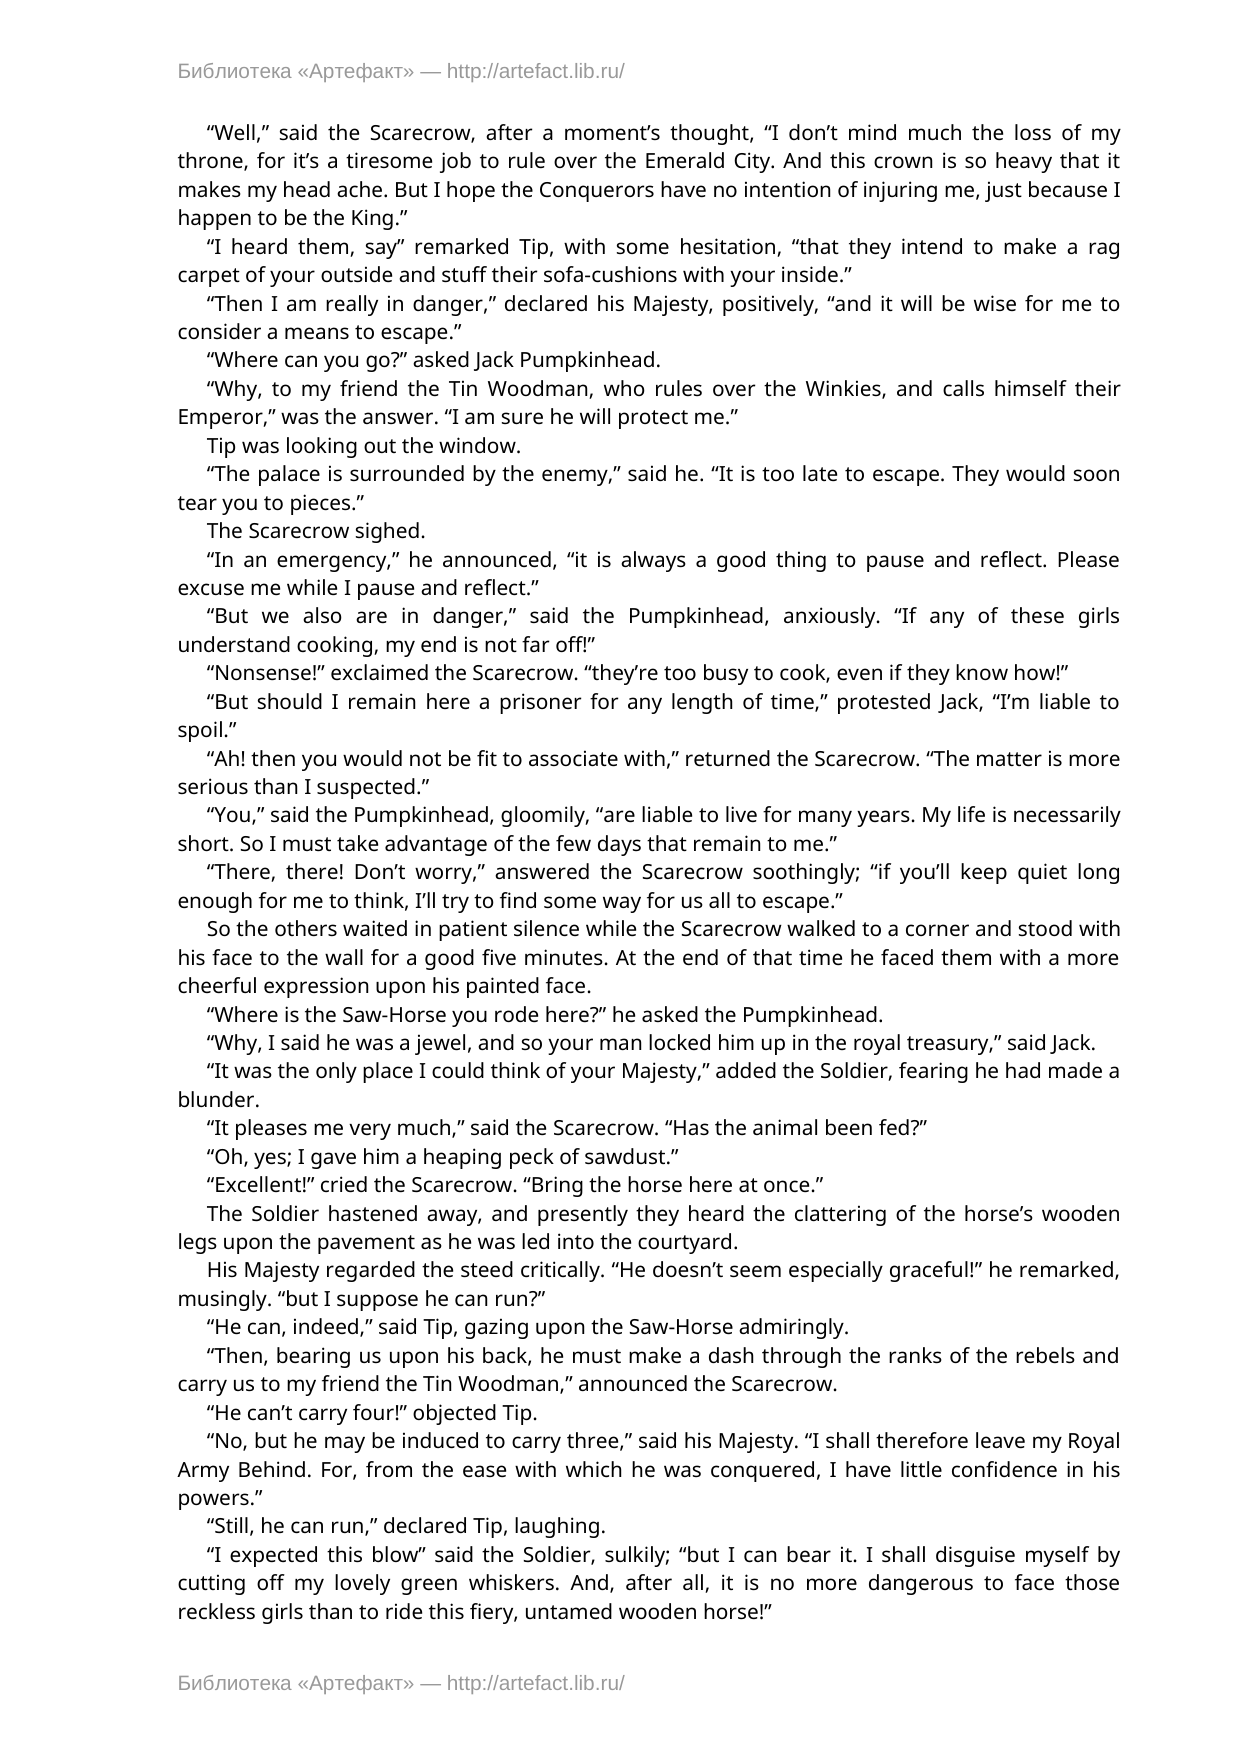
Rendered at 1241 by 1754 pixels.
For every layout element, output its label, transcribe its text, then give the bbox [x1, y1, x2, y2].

text “Oh, yes; I gave him a heaping peck of sawdust.” [177, 1142, 1122, 1170]
text “Ah! then you would not be fit to associate with,” returned the Scarecrow. “The matter is more serious than I suspected.” [177, 744, 1122, 801]
text “There, there! Don’t worry,” answered the Scarecrow soothingly; “if you’ll keep quiet long enough for me to think, I’ll try to find some way for us all to escape.” [177, 857, 1122, 914]
text So the others waited in patient silence while the Scarecrow walked to a corner and stood with his face to the wall for a good five minutes. At the end of that time he faced them with a more cheerful expression upon his painted face. [177, 914, 1122, 1000]
text “Nonsense!” exclaimed the Scarecrow. “they’re too busy to cook, even if they know how!” [177, 658, 1122, 687]
text Tip was looking out the window. [177, 431, 1122, 459]
text “But we also are in danger,” said the Pumpkinhead, anxiously. “If any of these girls understand cooking, my end is not far off!” [177, 602, 1122, 658]
text “Excellent!” cried the Scarecrow. “Bring the horse here at once.” [177, 1170, 1122, 1199]
text “Why, I said he was a jewel, and so your man locked him up in the royal treasury,” said Jack. [177, 1028, 1122, 1057]
text “Where is the Saw-Horse you rode here?” he asked the Pumpkinhead. [177, 1000, 1122, 1028]
text “He can’t carry four!” objected Tip. [177, 1398, 1122, 1426]
text “Why, to my friend the Tin Woodman, who rules over the Winkies, and calls himself their Emperor,” was the answer. “I am sure he will protect me.” [177, 374, 1122, 431]
text “Where can you go?” asked Jack Pumpkinhead. [177, 346, 1122, 374]
text The Soldier hastened away, and presently they heard the clattering of the horse’s wooden legs upon the pavement as he was led into the courtyard. [177, 1199, 1122, 1256]
text “Well,” said the Scarecrow, after a moment’s thought, “I don’t mind much the loss of my throne, for it’s a tiresome job to rule over the Emerald City. And this crown is so heavy that it makes my head ache. But I hope the Conquerors have no intention of injuring me, just because I happen to be the King.” [177, 118, 1122, 232]
text “You,” said the Pumpkinhead, gloomily, “are liable to live for many years. My life is necessarily short. So I must take advantage of the few days that remain to me.” [177, 801, 1122, 857]
text “It was the only place I could think of your Majesty,” added the Soldier, fearing he had made a blunder. [177, 1057, 1122, 1113]
text “In an emergency,” he announced, “it is always a good thing to pause and reflect. Please excuse me while I pause and reflect.” [177, 545, 1122, 602]
text “Then, bearing us upon his back, he must make a dash through the ranks of the rebels and carry us to my friend the Tin Woodman,” announced the Scarecrow. [177, 1341, 1122, 1398]
text “But should I remain here a prisoner for any length of time,” protested Jack, “I’m liable to spoil.” [177, 687, 1122, 744]
text “I expected this blow” said the Soldier, sulkily; “but I can bear it. I shall disguise myself by cutting off my lovely green whiskers. And, after all, it is no more dangerous to face those reckless girls than to ride this fiery, untamed wooden horse!” [177, 1540, 1122, 1625]
text “No, but he may be induced to carry three,” said his Majesty. “I shall therefore leave my Royal Army Behind. For, from the ease with which he was conquered, I have little confidence in his powers.” [177, 1426, 1122, 1512]
text “He can, indeed,” said Tip, gazing upon the Saw-Horse admiringly. [177, 1312, 1122, 1341]
text “Still, he can run,” declared Tip, laughing. [177, 1512, 1122, 1540]
text “Then I am really in danger,” declared his Majesty, positively, “and it will be wise for me to consider a means to escape.” [177, 289, 1122, 346]
text “The palace is surrounded by the enemy,” said he. “It is too late to escape. They would soon tear you to pieces.” [177, 459, 1122, 516]
text His Majesty regarded the steed critically. “He doesn’t seem especially graceful!” he remarked, musingly. “but I suppose he can run?” [177, 1256, 1122, 1312]
text The Scarecrow sighed. [177, 516, 1122, 545]
text “It pleases me very much,” said the Scarecrow. “Has the animal been fed?” [177, 1113, 1122, 1142]
text “I heard them, say” remarked Tip, with some hesitation, “that they intend to make a rag carpet of your outside and stuff their sofa-cushions with your inside.” [177, 232, 1122, 289]
